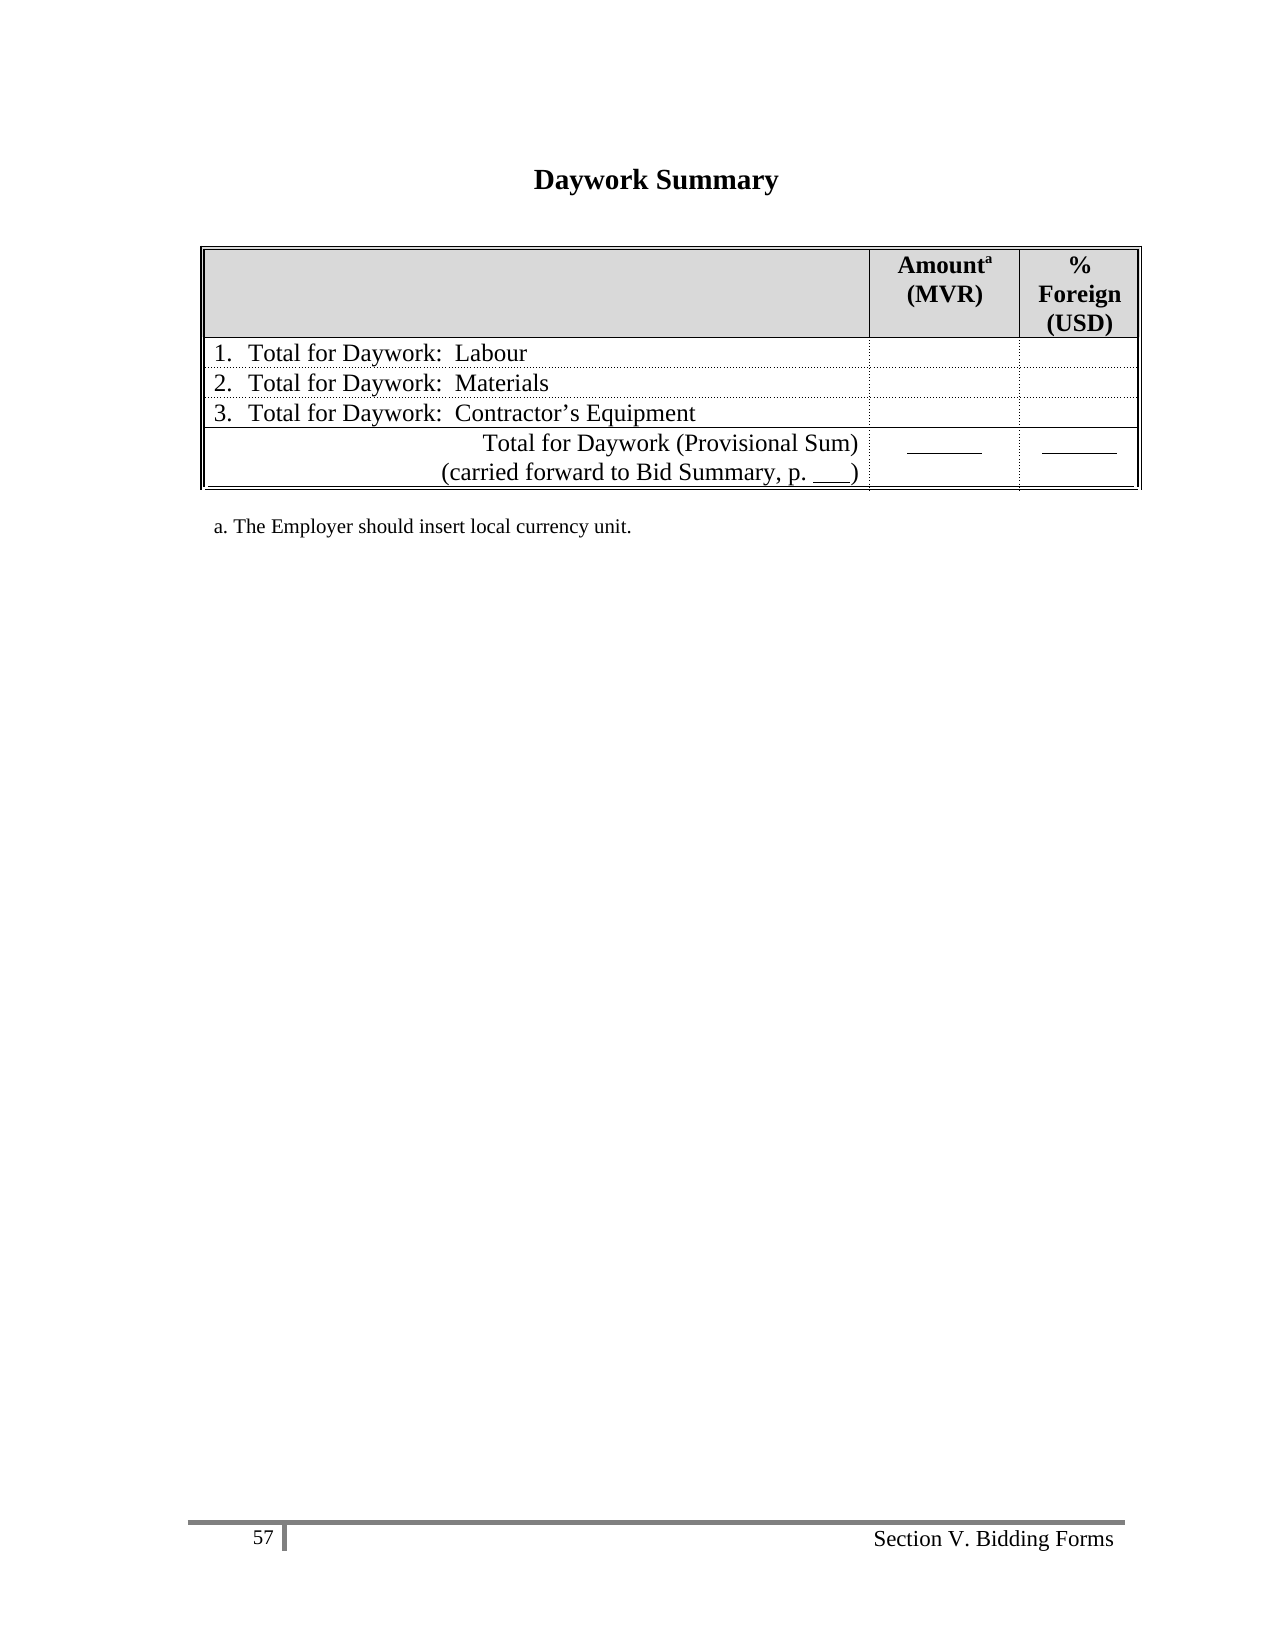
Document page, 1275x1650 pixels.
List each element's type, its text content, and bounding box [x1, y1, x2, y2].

table_cell 2. Total for Daywork: Materials [205, 367, 870, 397]
table_header % Foreign (USD) [1020, 250, 1137, 337]
table_cell 3. Total for Daywork: Contractor’s Equipment [205, 397, 870, 426]
table_cell [870, 367, 1020, 397]
table_cell [1020, 428, 1137, 486]
table_cell [1020, 367, 1137, 397]
table_cell 1. Total for Daywork: Labour [205, 338, 870, 367]
table_cell [1020, 338, 1137, 367]
table_cell [870, 338, 1020, 367]
subtitle Daywork Summary [187, 162, 1125, 196]
table_cell Total for Daywork (Provisional Sum) (carried forward to Bid Summary, p. ) [205, 428, 870, 486]
table_cell [870, 428, 1020, 486]
table_cell [1020, 397, 1137, 426]
table_header [205, 250, 869, 337]
table_cell a. The Employer should insert local currency unit. [202, 486, 1140, 538]
table_cell [870, 397, 1020, 426]
table_header Amounta (MVR) [870, 250, 1019, 337]
